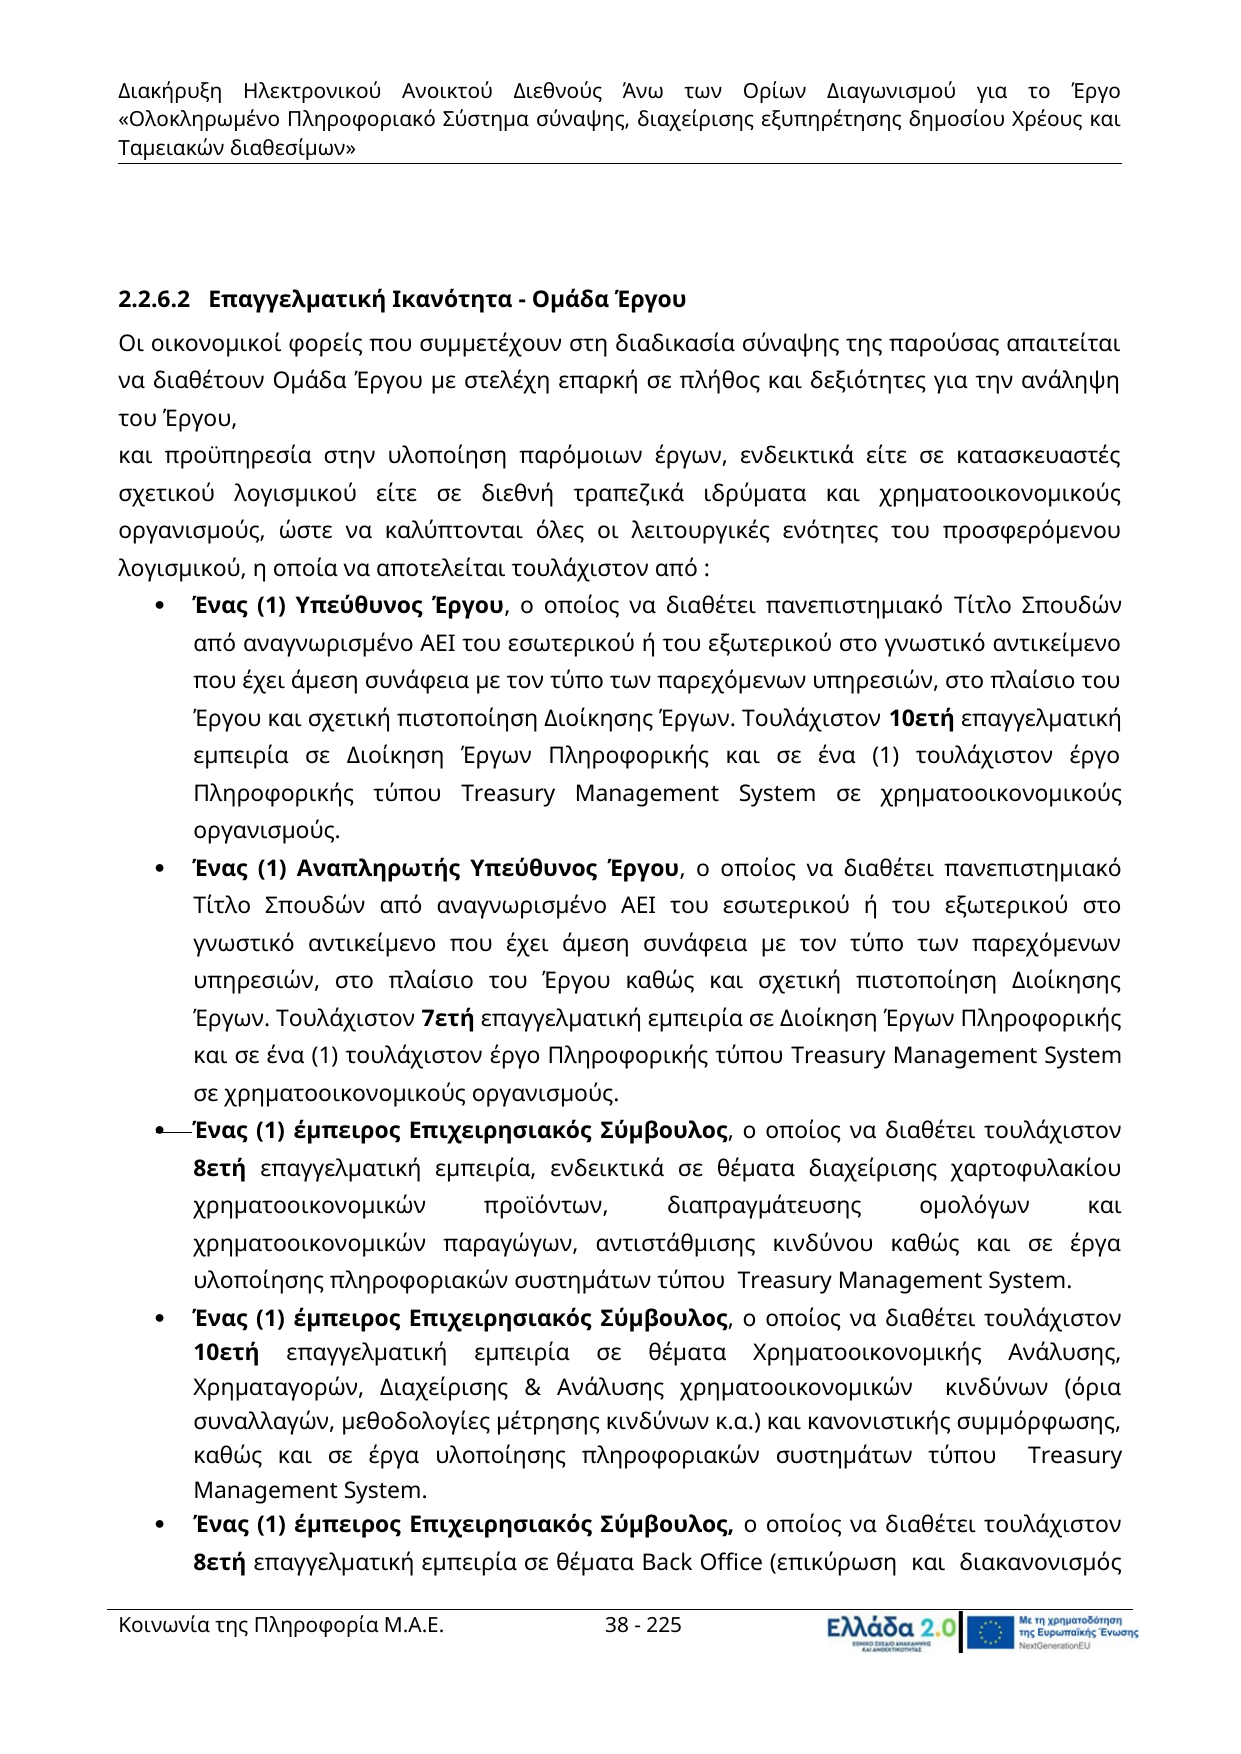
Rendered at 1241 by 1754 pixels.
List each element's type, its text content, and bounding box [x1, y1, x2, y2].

list Ένας (1) Αναπληρωτής Υπεύθυνος Έργου, ο οποίος να διαθέτει πανεπιστημιακό Τίτλο Σπουδών από αναγνωρισμένο ΑΕΙ του εσωτερικού ή του εξωτερικού στο γνωστικό αντικείμενο που έχει άμεση συνάφεια με τον τύπο των παρεχόμενων υπηρεσιών, στο πλαίσιο του Έργου καθώς και σχετική πιστοποίηση Διοίκησης Έργων. Τουλάχιστον 7ετή επαγγελματική εμπειρία σε Διοίκηση Έργων Πληροφορικής και σε ένα (1) τουλάχιστον έργο Πληροφορικής τύπου Treasury Management System σε χρηματοοικονομικούς οργανισμούς. [156, 852, 1122, 1108]
list Ένας (1) Υπεύθυνος Έργου, ο οποίος να διαθέτει πανεπιστημιακό Τίτλο Σπουδών από αναγνωρισμένο ΑΕΙ του εσωτερικού ή του εξωτερικού στο γνωστικό αντικείμενο που έχει άμεση συνάφεια με τον τύπο των παρεχόμενων υπηρεσιών, στο πλαίσιο του Έργου και σχετική πιστοποίηση Διοίκησης Έργων. Τουλάχιστον 10ετή επαγγελματική εμπειρία σε Διοίκηση Έργων Πληροφορικής και σε ένα (1) τουλάχιστον έργο Πληροφορικής τύπου Treasury Management System σε χρηματοοικονομικούς οργανισμούς. [156, 589, 1122, 846]
picture [826, 1611, 1143, 1653]
list Ένας (1) έμπειρος Επιχειρησιακός Σύμβουλος, ο οποίος να διαθέτει τουλάχιστον 10ετή επαγγελματική εμπειρία σε θέματα Χρηματοοικονομικής Ανάλυσης, Χρηματαγορών, Διαχείρισης & Ανάλυσης χρηματοοικονομικών κινδύνων (όρια συναλλαγών, μεθοδολογίες μέτρησης κινδύνων κ.α.) και κανονιστικής συμμόρφωσης, καθώς και σε έργα υλοποίησης πληροφοριακών συστημάτων τύπου Treasury Management System. [156, 1302, 1122, 1505]
list Ένας (1) έμπειρος Επιχειρησιακός Σύμβουλος, ο οποίος να διαθέτει τουλάχιστον 8ετή επαγγελματική εμπειρία, ενδεικτικά σε θέματα διαχείρισης χαρτοφυλακίου χρηματοοικονομικών προϊόντων, διαπραγμάτευσης ομολόγων και χρηματοοικονομικών παραγώγων, αντιστάθμισης κινδύνου καθώς και σε έργα υλοποίησης πληροφοριακών συστημάτων τύπου Treasury Management System. [156, 1114, 1122, 1296]
text Οι οικονομικοί φορείς που συμμετέχουν στη διαδικασία σύναψης της παρούσας απαιτείται να διαθέτουν Ομάδα Έργου με στελέχη επαρκή σε πλήθος και δεξιότητες για την ανάληψη του Έργου, [118, 327, 1122, 433]
subtitle Επαγγελματική Ικανότητα - Ομάδα Έργου [118, 283, 1122, 314]
text και προϋπηρεσία στην υλοποίηση παρόμοιων έργων, ενδεικτικά είτε σε κατασκευαστές σχετικού λογισμικού είτε σε διεθνή τραπεζικά ιδρύματα και χρηματοοικονομικούς οργανισμούς, ώστε να καλύπτονται όλες οι λειτουργικές ενότητες του προσφερόμενου λογισμικού, η οποία να αποτελείται τουλάχιστον από : [118, 439, 1122, 583]
